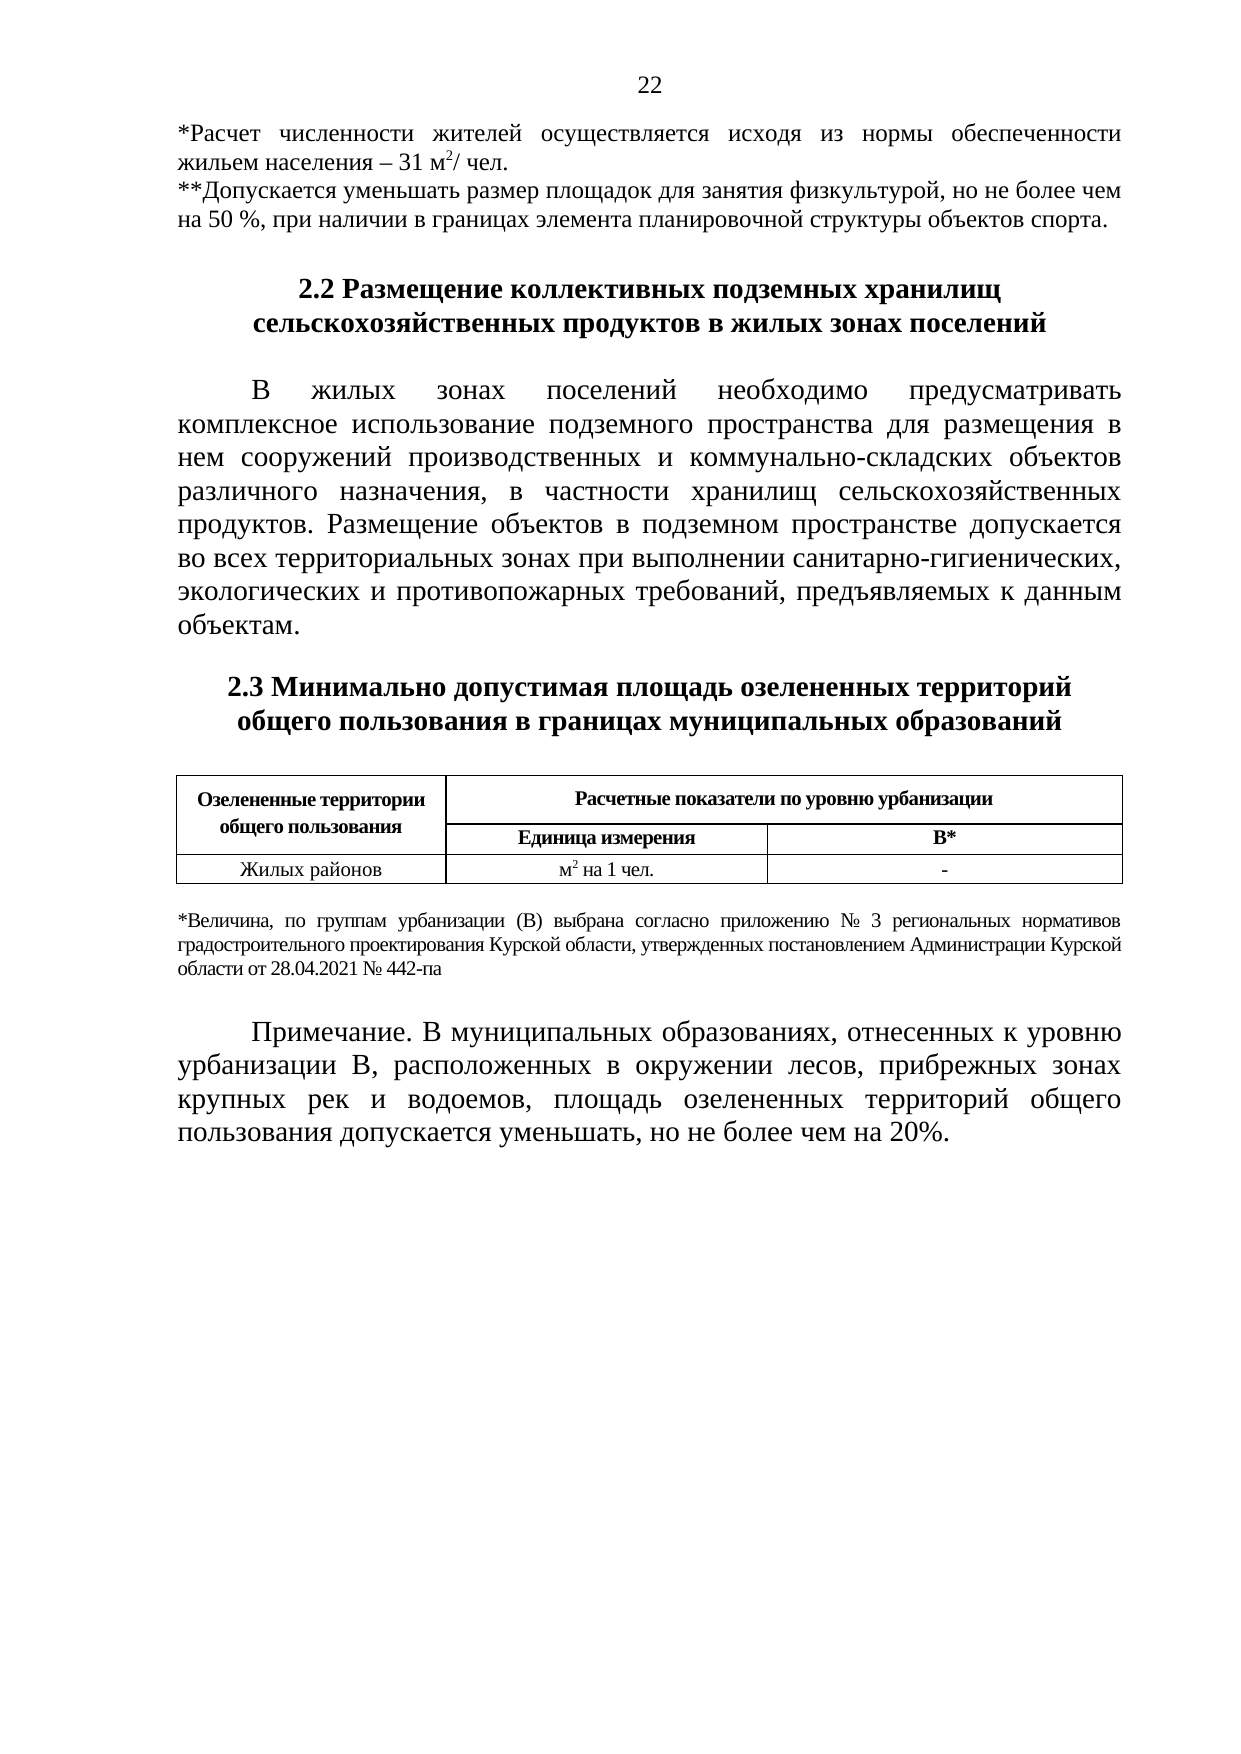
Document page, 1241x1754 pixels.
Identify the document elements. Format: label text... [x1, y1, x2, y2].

text **Допускается уменьшать размер площадок для занятия физкультурой, но не более чем на 50 %, при наличии в границах элемента планировочной структуры объектов спорта. [177, 176, 1122, 233]
text Примечание. В муниципальных образованиях, отнесенных к уровню урбанизации В, расположенных в окружении лесов, прибрежных зонах крупных рек и водоемов, площадь озелененных территорий общего пользования допускается уменьшать, но не более чем на 20%. [177, 1014, 1122, 1148]
table_header Озелененные территории общего пользования [177, 776, 445, 853]
table_header Расчетные показатели по уровню урбанизации [447, 776, 1122, 823]
text 2.3 Минимально допустимая площадь озелененных территорий общего пользования в границах муниципальных образований [177, 669, 1122, 736]
table_cell - [768, 855, 1122, 883]
text 2.2 Размещение коллективных подземных хранилищ сельскохозяйственных продуктов в жилых зонах поселений [177, 272, 1122, 339]
table_cell м2 на 1 чел. [447, 855, 767, 883]
text *Расчет численности жителей осуществляется исходя из нормы обеспеченности жильем населения – 31 м2/ чел. [177, 118, 1122, 176]
text *Величина, по группам урбанизации (В) выбрана согласно приложению № 3 региональных нормативов градостроительного проектирования Курской области, утвержденных постановлением Администрации Курской области от 28.04.2021 № 442-па [177, 908, 1122, 980]
text В жилых зонах поселений необходимо предусматривать комплексное использование подземного пространства для размещения в нем сооружений производственных и коммунально-складских объектов различного назначения, в частности хранилищ сельскохозяйственных продуктов. Размещение объектов в подземном пространстве допускается во всех территориальных зонах при выполнении санитарно-гигиенических, экологических и противопожарных требований, предъявляемых к данным объектам. [177, 372, 1122, 641]
table_cell Единица измерения [447, 825, 767, 853]
table_cell В* [768, 825, 1122, 853]
table_cell Жилых районов [177, 855, 445, 883]
